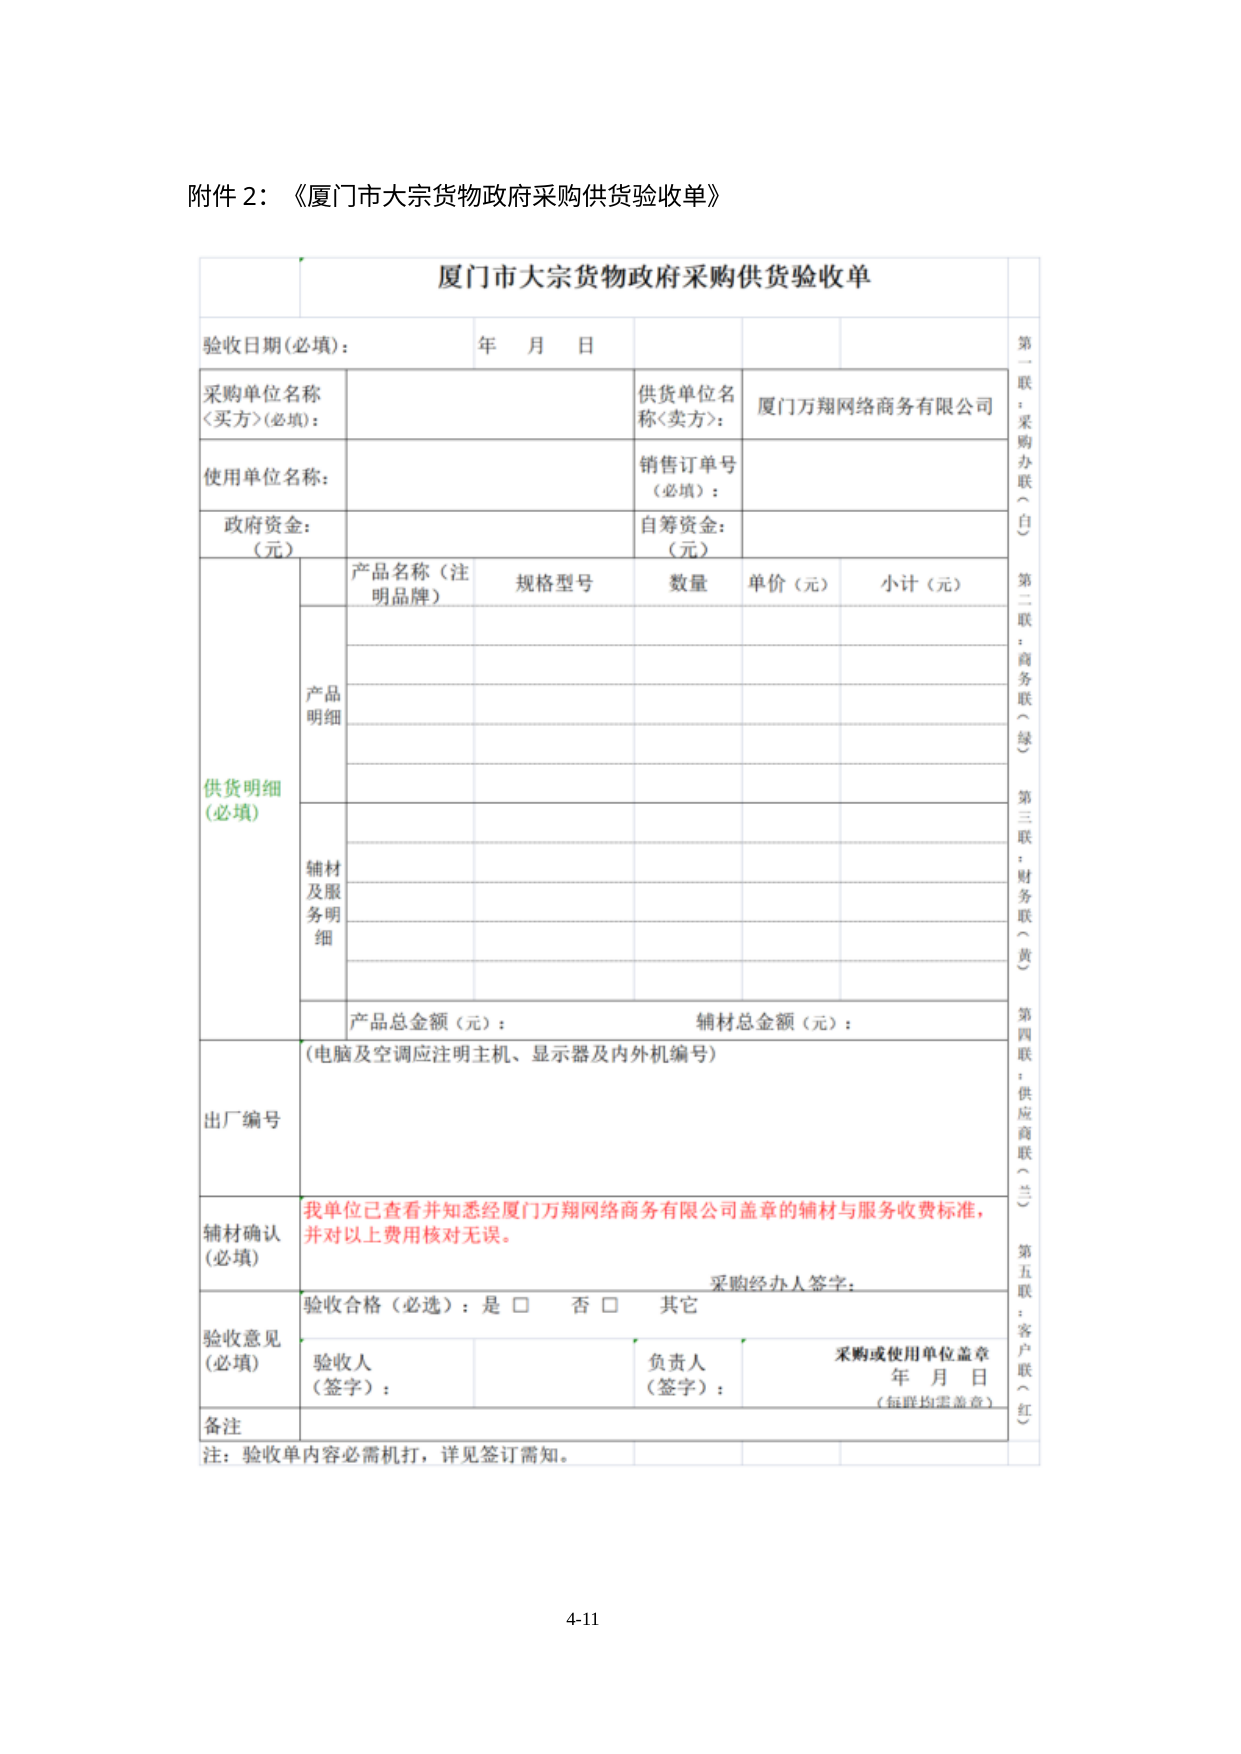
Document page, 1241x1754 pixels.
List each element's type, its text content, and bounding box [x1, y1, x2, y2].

text 附件2：《厦门市大宗货物政府采购供货验收单》 [187, 162, 1053, 227]
picture [187, 245, 1053, 1480]
